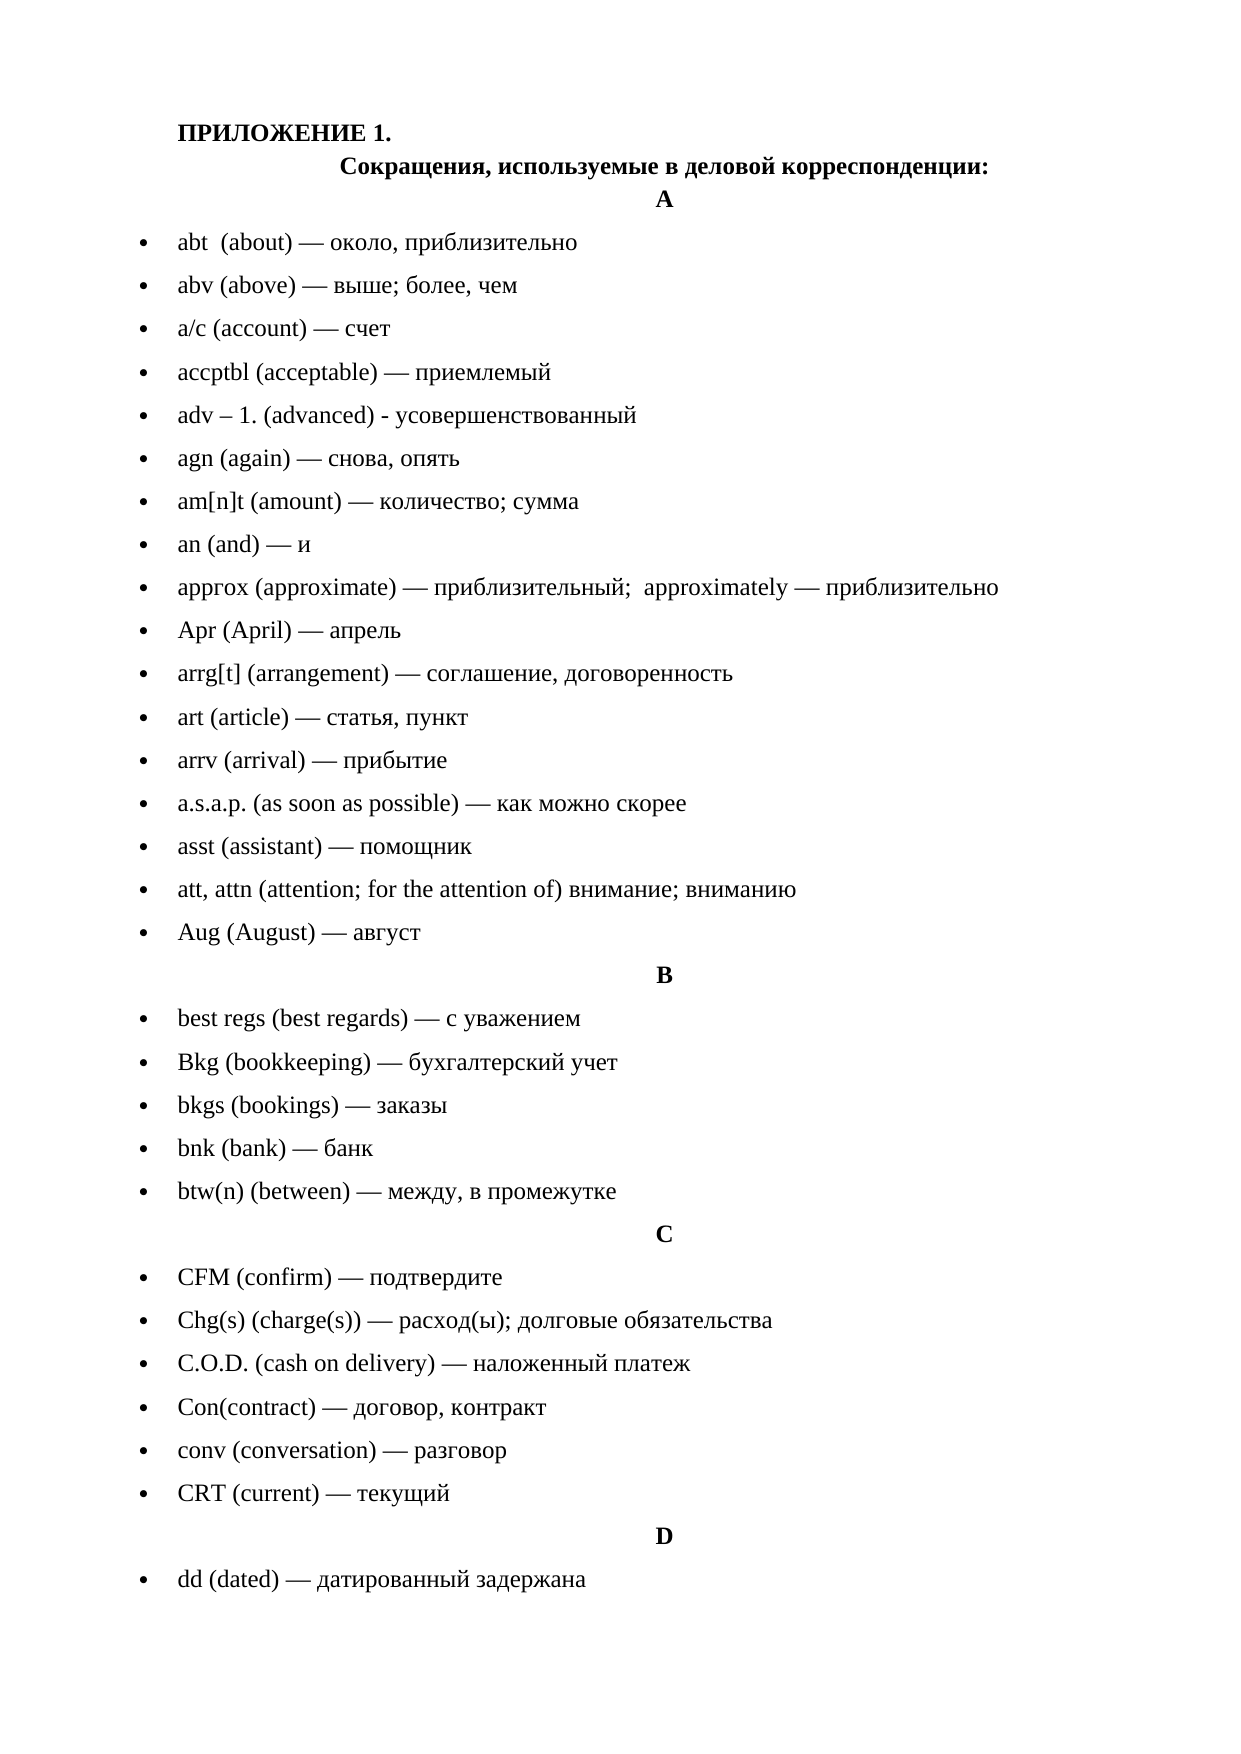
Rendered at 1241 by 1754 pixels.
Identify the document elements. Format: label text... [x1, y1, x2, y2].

list abt (about) — около, приблизительно [140, 227, 1152, 256]
list bkgs (bookings) — заказы [140, 1090, 1152, 1118]
list a/c (account) — счет [140, 313, 1152, 342]
list abv (above) — выше; более, чем [140, 270, 1152, 299]
text B [177, 960, 1152, 989]
list Chg(s) (charge(s)) — расход(ы); долговые обязательства [140, 1305, 1152, 1334]
list att, attn (attention; for the attention of) внимание; вниманию [140, 874, 1152, 903]
text D [177, 1521, 1152, 1550]
list C.O.D. (cash on delivery) — наложенный платеж [140, 1348, 1152, 1377]
list asst (assistant) — помощник [140, 831, 1152, 860]
list CFM (confirm) — подтвердите [140, 1262, 1152, 1291]
text A [177, 184, 1152, 213]
list art (article) — статья, пункт [140, 702, 1152, 730]
list conv (conversation) — разговор [140, 1435, 1152, 1463]
list Aug (August) — август [140, 917, 1152, 946]
list arrv (arrival) — прибытие [140, 745, 1152, 773]
list a.s.a.p. (as soon as possible) — как можно скорее [140, 788, 1152, 817]
list Apr (April) — апрель [140, 615, 1152, 644]
list best regs (best regards) — с уважением [140, 1003, 1152, 1032]
list arrg[t] (arrangement) — соглашение, договоренность [140, 658, 1152, 687]
list am[n]t (amount) — количество; сумма [140, 486, 1152, 515]
list accptbl (acceptable) — приемлемый [140, 357, 1152, 385]
text C [177, 1219, 1152, 1248]
list adv – 1. (advanced) - усовершенствованный [140, 400, 1152, 428]
list btw(n) (between) — между, в промежутке [140, 1176, 1152, 1205]
list dd (dated) — датированный задержана [140, 1564, 1152, 1593]
list арргох (approximate) — приблизительный; approximately — приблизительно [140, 572, 1152, 601]
list bnk (bank) — банк [140, 1133, 1152, 1162]
list Con(contract) — договор, контракт [140, 1392, 1152, 1420]
text Сокращения, используемые в деловой корреспонденции: [177, 151, 1152, 180]
list agn (again) — снова, опять [140, 443, 1152, 472]
list an (and) — и [140, 529, 1152, 558]
text ПРИЛОЖЕНИЕ 1. [177, 118, 1152, 147]
list CRT (current) — текущий [140, 1478, 1152, 1507]
list Bkg (bookkeeping) — бухгалтерский учет [140, 1047, 1152, 1075]
